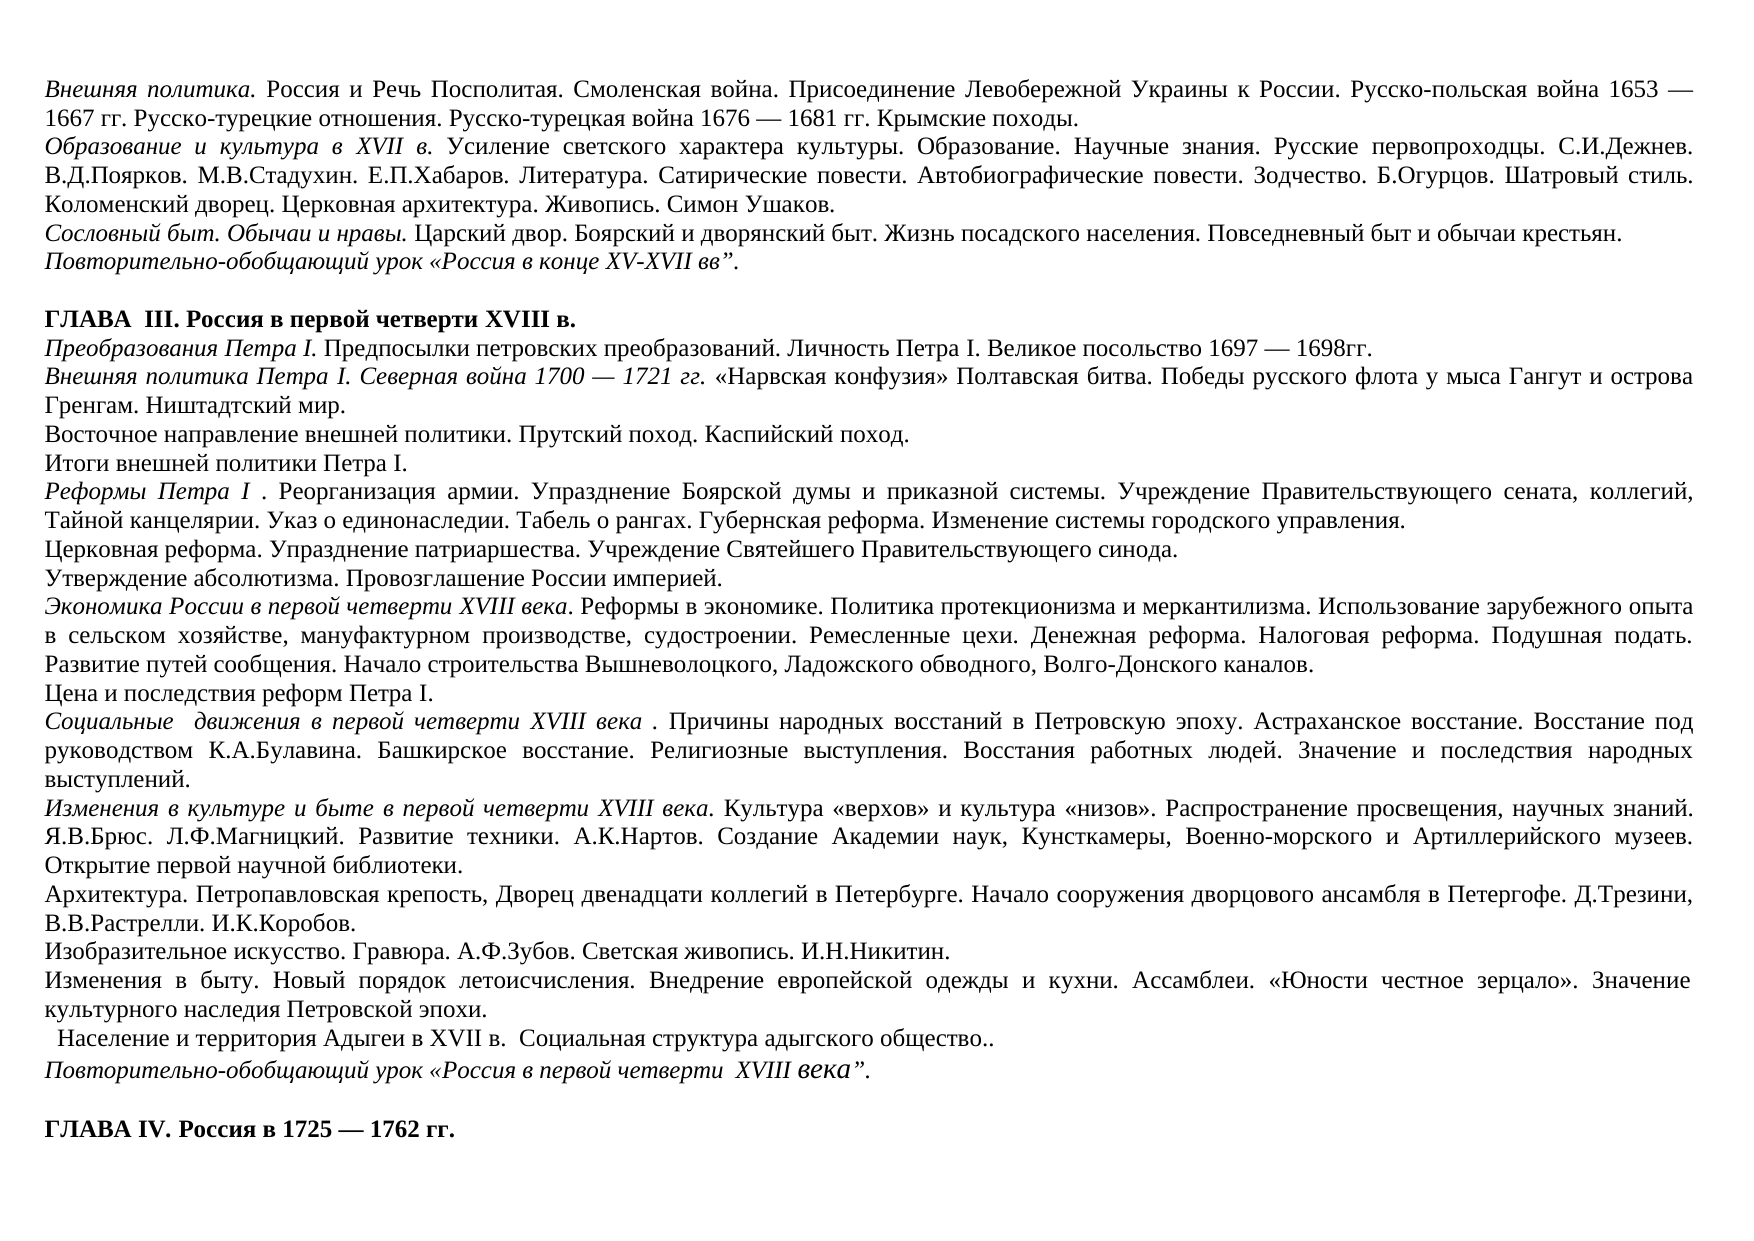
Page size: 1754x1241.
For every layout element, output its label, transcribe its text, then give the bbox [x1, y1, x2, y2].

text Повторительно-обобщающий урок «Россия в первой четверти XVIII века”. [44, 1051, 1692, 1085]
text Преобразования Петра I. Предпосылки петровских преобразований. Личность Петра I. Великое посольство 1697 — 1698гг. [44, 333, 1695, 361]
text Повторительно-обобщающий урок «Россия в конце XV-XVII вв”. [44, 246, 1692, 275]
text Восточное направление внешней политики. Прутский поход. Каспийский поход. [44, 419, 1695, 448]
text Реформы Петра I . Реорганизация армии. Упразднение Боярской думы и приказной системы. Учреждение Правительствующего сената, коллегий, Тайной канцелярии. Указ о единонаследии. Табель о рангах. Губернская реформа. Изменение системы городского управления. [44, 476, 1695, 534]
text Экономика России в первой четверти XVIII века. Реформы в экономике. Политика протекционизма и меркантилизма. Использование зарубежного опыта в сельском хозяйстве, мануфактурном производстве, судостроении. Ремесленные цехи. Денежная реформа. Налоговая реформа. Подушная подать. Развитие путей сообщения. Начало строительства Вышневолоцкого, Ладожского обводного, Волго-Донского каналов. [44, 591, 1695, 678]
text Изменения в культуре и быте в первой четверти XVIII века. Культура «верхов» и культура «низов». Распространение просвещения, научных знаний. Я.В.Брюс. Л.Ф.Магницкий. Развитие техники. А.К.Нартов. Создание Академии наук, Кунсткамеры, Военно-морского и Артиллерийского музеев. Открытие первой научной библиотеки. [44, 793, 1695, 879]
text Социальные движения в первой четверти XVIII века . Причины народных восстаний в Петровскую эпоху. Астраханское восстание. Восстание под руководством К.А.Булавина. Башкирское восстание. Религиозные выступления. Восстания работных людей. Значение и последствия народных выступлений. [44, 706, 1695, 793]
text Внешняя политика Петра I. Северная война 1700 — 1721 гг. «Нарвская конфузия» Полтавская битва. Победы русского флота у мыса Гангут и острова Гренгам. Ништадтский мир. [44, 361, 1695, 419]
text Изменения в быту. Новый порядок летоисчисления. Внедрение европейской одежды и кухни. Ассамблеи. «Юности честное зерцало». Значение культурного наследия Петровской эпохи. [44, 965, 1692, 1023]
text Население и территория Адыгеи в XVII в. Социальная структура адыгского общество.. [44, 1023, 1692, 1051]
text Церковная реформа. Упразднение патриаршества. Учреждение Святейшего Правительствующего синода. [44, 534, 1695, 563]
text Утверждение абсолютизма. Провозглашение России империей. [44, 563, 1695, 591]
text ГЛАВА III. Россия в первой четверти XVIII в. [44, 304, 1695, 333]
text Внешняя политика. Россия и Речь Посполитая. Смоленская война. Присоединение Левобережной Украины к России. Русско-польская война 1653 — 1667 гг. Русско-турецкие отношения. Русско-турецкая война 1676 — 1681 гг. Крымские походы. [44, 74, 1695, 131]
text Сословный быт. Обычаи и нравы. Царский двор. Боярский и дворянский быт. Жизнь посадского населения. Повседневный быт и обычаи крестьян. [44, 218, 1695, 246]
text Цена и последствия реформ Петра I. [44, 678, 1695, 706]
text ГЛАВА IV. Россия в 1725 — 1762 гг. [44, 1114, 1695, 1142]
text Образование и культура в XVII в. Усиление светского характера культуры. Образование. Научные знания. Русские первопроходцы. С.И.Дежнев. В.Д.Поярков. М.В.Стадухин. Е.П.Хабаров. Литература. Сатирические повести. Автобиографические повести. Зодчество. Б.Огурцов. Шатровый стиль. Коломенский дворец. Церковная архитектура. Живопись. Симон Ушаков. [44, 131, 1695, 218]
text Итоги внешней политики Петра I. [44, 448, 1695, 476]
text Архитектура. Петропавловская крепость, Дворец двенадцати коллегий в Петербурге. Начало сооружения дворцового ансамбля в Петергофе. Д.Трезини, В.В.Растрелли. И.К.Коробов. [44, 879, 1695, 936]
text Изобразительное искусство. Гравюра. А.Ф.Зубов. Светская живопись. И.Н.Никитин. [44, 936, 1695, 965]
